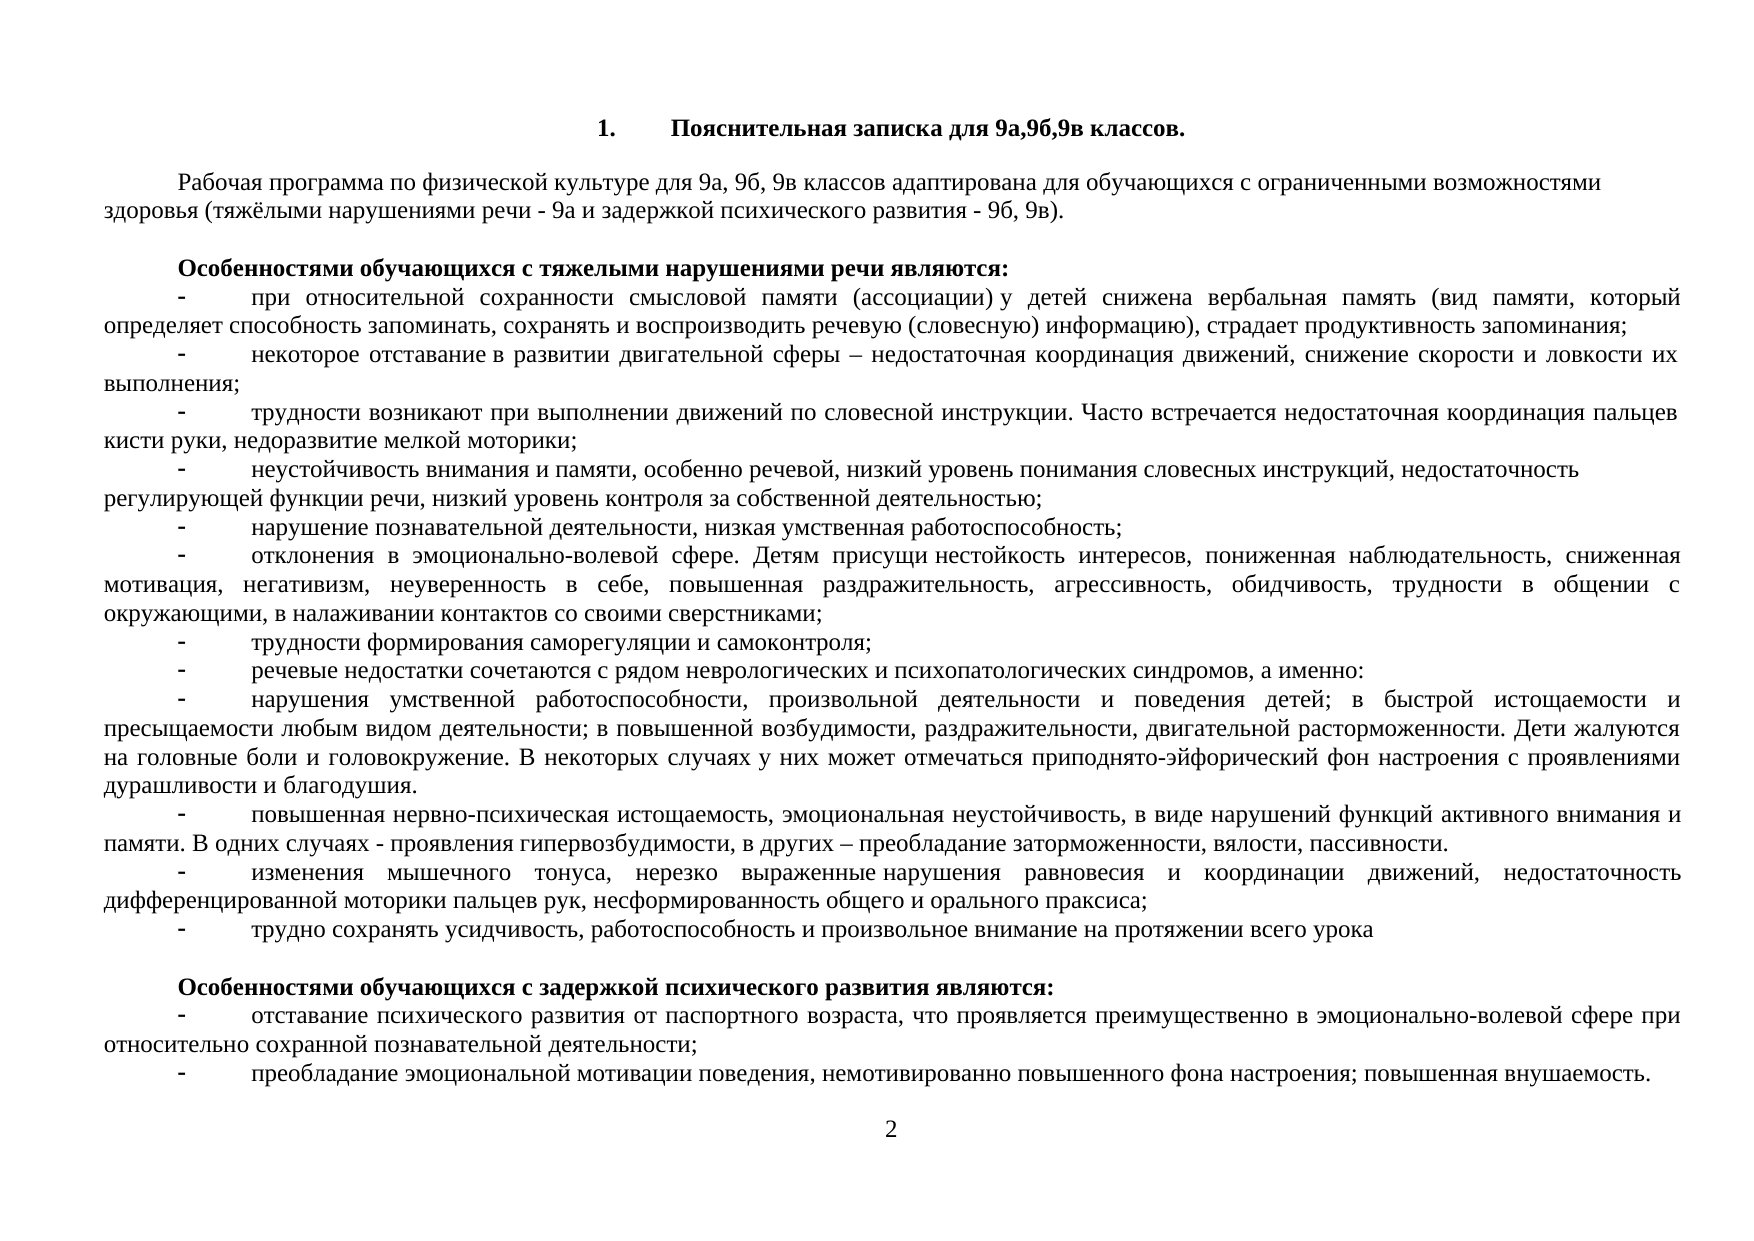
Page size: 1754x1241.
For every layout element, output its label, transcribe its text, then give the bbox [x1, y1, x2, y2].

list повышенная нервно-психическая истощаемость, эмоциональная неустойчивость, в виде нарушений функций активного внимания и памяти. В одних случаях - проявления гипервозбудимости, в других – преобладание заторможенности, вялости, пассивности. [103, 799, 1682, 857]
text Особенностями обучающихся с тяжелыми нарушениями речи являются: [103, 253, 1682, 282]
list нарушения умственной работоспособности, произвольной деятельности и поведения детей; в быстрой истощаемости и пресыщаемости любым видом деятельности; в повышенной возбудимости, раздражительности, двигательной расторможенности. Дети жалуются на головные боли и головокружение. В некоторых случаях у них может отмечаться приподнято-эйфорический фон настроения с проявлениями дурашливости и благодушия. [103, 684, 1682, 799]
list трудности возникают при выполнении движений по словесной инструкции. Часто встречается недостаточная координация пальцев кисти руки, недоразвитие мелкой моторики; [103, 397, 1679, 454]
list речевые недостатки сочетаются с рядом неврологических и психопатологических синдромов, а именно: [103, 655, 1679, 684]
list Пояснительная записка для 9а,9б,9в классов. [103, 113, 1679, 142]
list отставание психического развития от паспортного возраста, что проявляется преимущественно в эмоционально-волевой сфере при относительно сохранной познавательной деятельности; [103, 1000, 1682, 1058]
list трудности формирования саморегуляции и самоконтроля; [103, 627, 1682, 655]
list некоторое отставание в развитии двигательной сферы – недостаточная координация движений, снижение скорости и ловкости их выполнения; [103, 339, 1679, 397]
text Особенностями обучающихся с задержкой психического развития являются: [103, 972, 1679, 1000]
list изменения мышечного тонуса, нерезко выраженные нарушения равновесия и координации движений, недостаточность дифференцированной моторики пальцев рук, несформированность общего и орального праксиса; [103, 857, 1682, 914]
list неустойчивость внимания и памяти, особенно речевой, низкий уровень понимания словесных инструкций, недостаточность регулирующей функции речи, низкий уровень контроля за собственной деятельностью; [103, 454, 1679, 512]
list трудно сохранять усидчивость, работоспособность и произвольное внимание на протяжении всего урока [103, 914, 1682, 943]
list при относительной сохранности смысловой памяти (ассоциации) у детей снижена вербальная память (вид памяти, который определяет способность запоминать, сохранять и воспроизводить речевую (словесную) информацию), страдает продуктивность запоминания; [103, 282, 1682, 339]
list нарушение познавательной деятельности, низкая умственная работоспособность; [103, 512, 1679, 540]
list преобладание эмоциональной мотивации поведения, немотивированно повышенного фона настроения; повышенная внушаемость. [103, 1058, 1682, 1087]
list отклонения в эмоционально-волевой сфере. Детям присущи нестойкость интересов, пониженная наблюдательность, сниженная мотивация, негативизм, неуверенность в себе, повышенная раздражительность, агрессивность, обидчивость, трудности в общении с окружающими, в налаживании контактов со своими сверстниками; [103, 540, 1682, 627]
text Рабочая программа по физической культуре для 9а, 9б, 9в классов адаптирована для обучающихся с ограниченными возможностями здоровья (тяжёлыми нарушениями речи - 9а и задержкой психического развития - 9б, 9в). [103, 167, 1679, 224]
